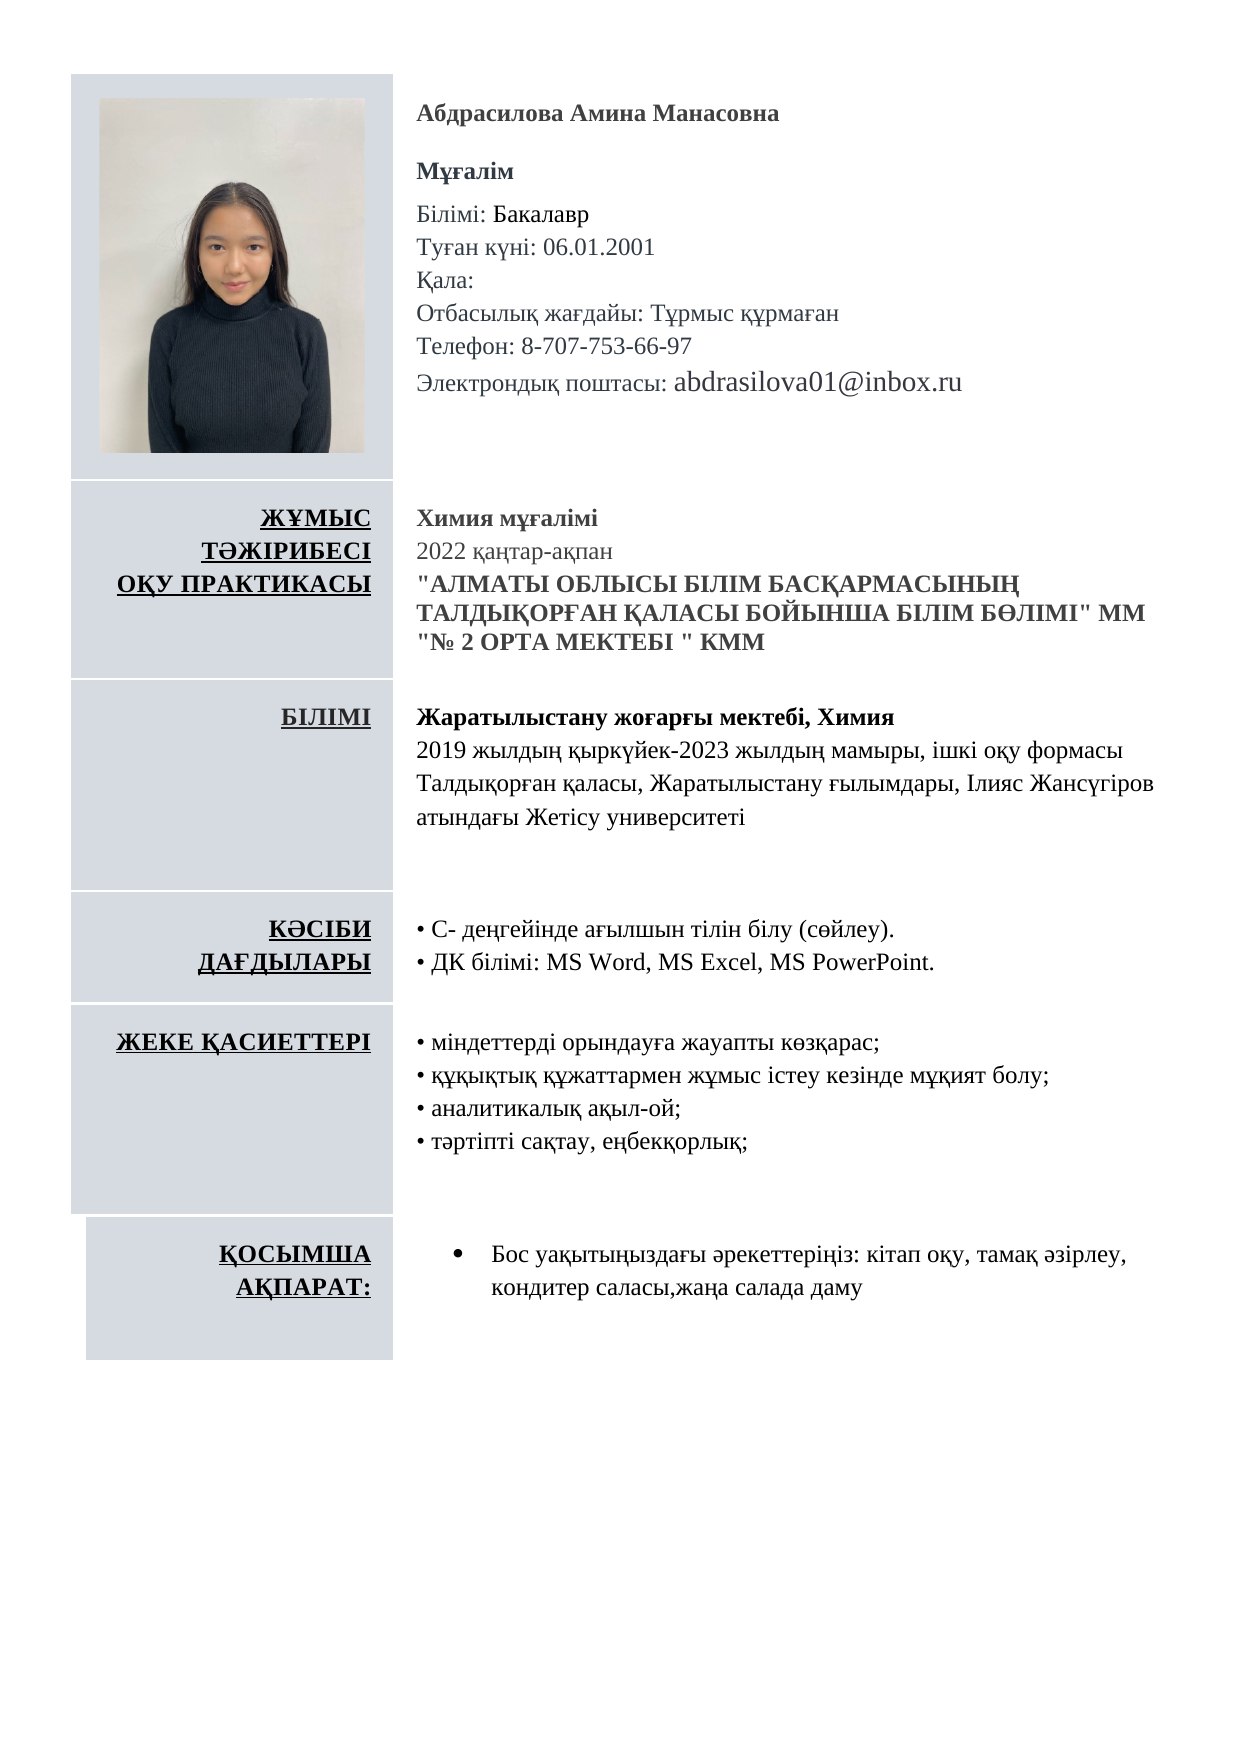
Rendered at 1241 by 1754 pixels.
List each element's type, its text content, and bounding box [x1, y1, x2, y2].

table_cell Бос уақытыңыздағы әрекеттеріңіз: кітап оқу, тамақ әзірлеу, кондитер саласы,жаңа салада даму [395, 1217, 1194, 1360]
table_cell БІЛІМІ [71, 680, 393, 890]
table_cell Химия мұғалімі 2022 қаңтар-ақпан "АЛМАТЫ ОБЛЫСЫ БІЛІМ БАСҚАРМАСЫНЫҢ ТАЛДЫҚОРҒАН ҚАЛАСЫ БОЙЫНША БІЛІМ БӨЛІМІ" ММ "№ 2 ОРТА МЕКТЕБІ " КММ [395, 481, 1194, 678]
table_cell • міндеттерді орындауға жауапты көзқарас; • құқықтық құжаттармен жұмыс істеу кезінде мұқият болу; • аналитикалық ақыл-ой; • тәртіпті сақтау, еңбекқорлық; [395, 1005, 1194, 1214]
table_header Абдрасилова Амина Манасовна Мұғалім Білімі: Бакалавр Туған күні: 06.01.2001 Қала: Отбасылық жағдайы: Тұрмыс құрмаған Телефон: 8-707-753-66-97 Электрондық поштасы: abdrasilova01@inbox.ru [395, 76, 1194, 479]
table_cell ЖЕКЕ ҚАСИЕТТЕРІ [71, 1005, 393, 1214]
table_header [71, 74, 393, 479]
picture [99, 98, 365, 453]
table_cell • С- деңгейінде ағылшын тілін білу (сөйлеу). • ДК білімі: MS Word, MS Excel, MS PowerPoint. [395, 892, 1194, 1002]
table_cell КӘСІБИ ДАҒДЫЛАРЫ [71, 892, 393, 1002]
table_cell ЖҰМЫС ТӘЖІРИБЕСІ ОҚУ ПРАКТИКАСЫ [71, 481, 393, 678]
table_cell ҚОСЫМША АҚПАРАТ: [86, 1217, 393, 1360]
table_cell Жаратылыстану жоғарғы мектебі, Химия 2019 жылдың қыркүйек-2023 жылдың мамыры, ішкі оқу формасы Талдықорған қаласы, Жаратылыстану ғылымдары, Ілияс Жансүгіров атындағы Жетісу университеті [395, 680, 1194, 890]
